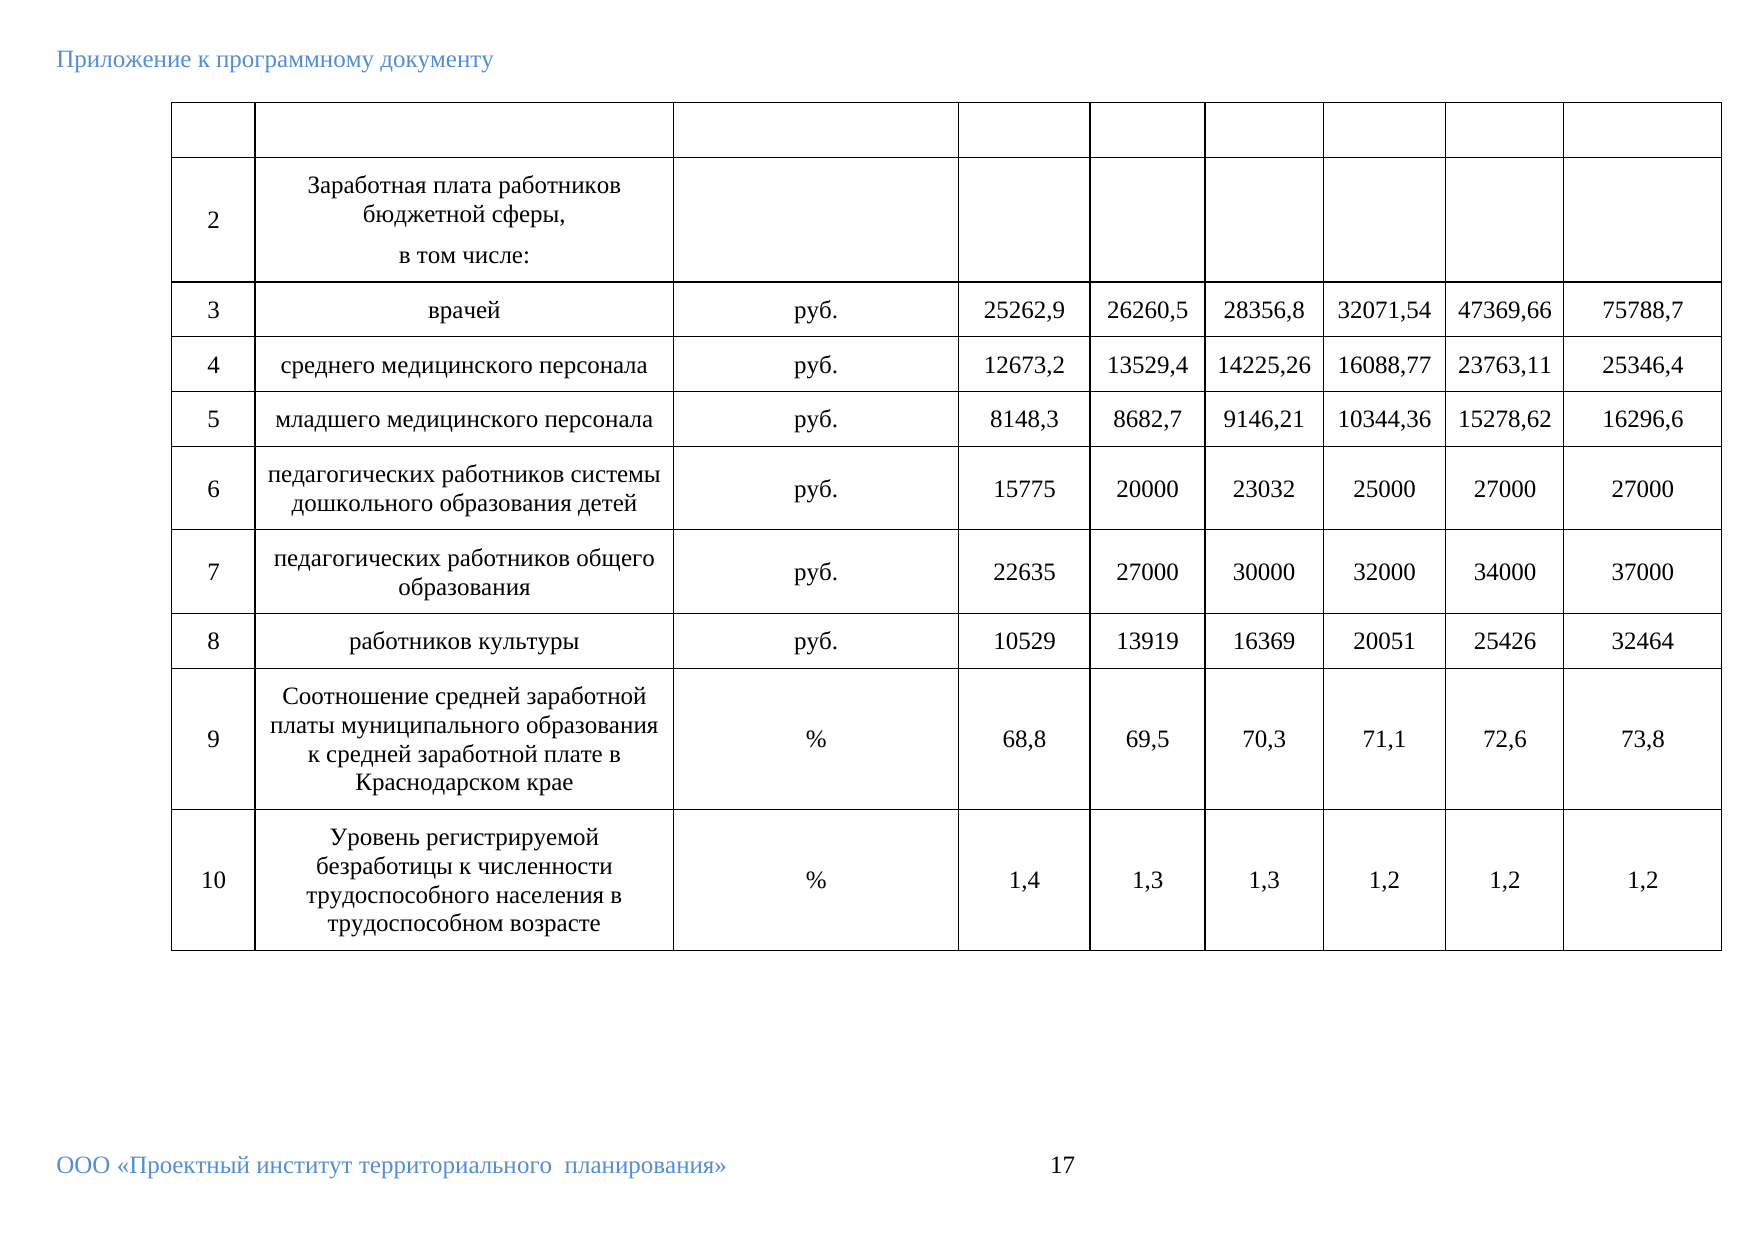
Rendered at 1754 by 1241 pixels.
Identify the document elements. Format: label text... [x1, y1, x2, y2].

table_cell 4 [172, 337, 254, 391]
table_cell 72,6 [1446, 669, 1563, 809]
table_cell 1,4 [959, 810, 1089, 950]
table_cell педагогических работников системы дошкольного образования детей [256, 447, 673, 529]
table_cell 1,2 [1446, 810, 1563, 950]
table_cell педагогических работников общего образования [256, 530, 673, 613]
table_cell 12673,2 [959, 337, 1089, 391]
table_cell Заработная плата работников бюджетной сферы, в том числе: [256, 158, 673, 281]
table_cell 71,1 [1324, 669, 1445, 809]
table_cell руб. [674, 530, 958, 613]
table_cell 69,5 [1091, 669, 1204, 809]
table_cell руб. [674, 337, 958, 391]
table_cell 8 [1446, 103, 1563, 157]
table_cell 10344,36 [1324, 392, 1445, 446]
table_cell 10 [172, 810, 254, 950]
table_cell 10529 [959, 614, 1089, 668]
table_cell 32464 [1564, 614, 1721, 668]
table_cell [1324, 158, 1445, 281]
table_cell % [674, 810, 958, 950]
table_cell 8682,7 [1091, 392, 1204, 446]
table_cell [1446, 158, 1563, 281]
table_cell 28356,8 [1206, 283, 1323, 336]
table_cell 26260,5 [1091, 283, 1204, 336]
table_cell 8148,3 [959, 392, 1089, 446]
table_cell 32000 [1324, 530, 1445, 613]
table_cell Соотношение средней заработной платы муниципального образования к средней заработной плате в Краснодарском крае [256, 669, 673, 809]
table_cell 27000 [1564, 447, 1721, 529]
table_cell 23763,11 [1446, 337, 1563, 391]
table_cell 1,2 [1324, 810, 1445, 950]
table_cell [1206, 158, 1323, 281]
table_cell руб. [674, 447, 958, 529]
table_cell 37000 [1564, 530, 1721, 613]
table_cell 8 [172, 614, 254, 668]
table_cell 70,3 [1206, 669, 1323, 809]
table_cell 9 [1564, 103, 1721, 157]
table_cell 47369,66 [1446, 283, 1563, 336]
table_cell врачей [256, 283, 673, 336]
table_cell 2 [256, 103, 673, 157]
table_cell Уровень регистрируемой безработицы к численности трудоспособного населения в трудоспособном возрасте [256, 810, 673, 950]
table_cell 34000 [1446, 530, 1563, 613]
table_cell 14225,26 [1206, 337, 1323, 391]
table_cell руб. [674, 614, 958, 668]
table_cell 13529,4 [1091, 337, 1204, 391]
table_cell 22635 [959, 530, 1089, 613]
table_cell 73,8 [1564, 669, 1721, 809]
table_cell младшего медицинского персонала [256, 392, 673, 446]
table_cell % [674, 669, 958, 809]
table_cell 6 [172, 447, 254, 529]
table_cell 23032 [1206, 447, 1323, 529]
table_cell 3 [172, 283, 254, 336]
table_cell 25346,4 [1564, 337, 1721, 391]
table_cell руб. [674, 392, 958, 446]
table_cell 27000 [1091, 530, 1204, 613]
table_cell 4 [959, 103, 1089, 157]
table_cell 25426 [1446, 614, 1563, 668]
table_cell 1,3 [1091, 810, 1204, 950]
table_cell 1,3 [1206, 810, 1323, 950]
table_cell 20051 [1324, 614, 1445, 668]
table_cell 13919 [1091, 614, 1204, 668]
table_cell 6 [1206, 103, 1323, 157]
table_cell 7 [1324, 103, 1445, 157]
table_cell 16296,6 [1564, 392, 1721, 446]
table_cell 20000 [1091, 447, 1204, 529]
table_cell [1564, 158, 1721, 281]
table_cell 32071,54 [1324, 283, 1445, 336]
table_cell [959, 158, 1089, 281]
table_cell 9146,21 [1206, 392, 1323, 446]
table_cell работников культуры [256, 614, 673, 668]
table_cell 16369 [1206, 614, 1323, 668]
table_cell [1091, 158, 1204, 281]
table_cell 2 [172, 158, 254, 281]
table_cell 75788,7 [1564, 283, 1721, 336]
table_cell 68,8 [959, 669, 1089, 809]
table_cell 3 [674, 103, 958, 157]
table_cell 1 [172, 103, 254, 157]
table_cell 5 [1091, 103, 1204, 157]
table_cell 5 [172, 392, 254, 446]
table_cell 25000 [1324, 447, 1445, 529]
table_cell 15278,62 [1446, 392, 1563, 446]
table_cell руб. [674, 283, 958, 336]
table_cell 27000 [1446, 447, 1563, 529]
table_cell 30000 [1206, 530, 1323, 613]
table_cell 9 [172, 669, 254, 809]
table_cell 15775 [959, 447, 1089, 529]
table_cell [674, 158, 958, 281]
table_cell среднего медицинского персонала [256, 337, 673, 391]
table_cell 1,2 [1564, 810, 1721, 950]
table_cell 25262,9 [959, 283, 1089, 336]
table_cell 16088,77 [1324, 337, 1445, 391]
table_cell 7 [172, 530, 254, 613]
